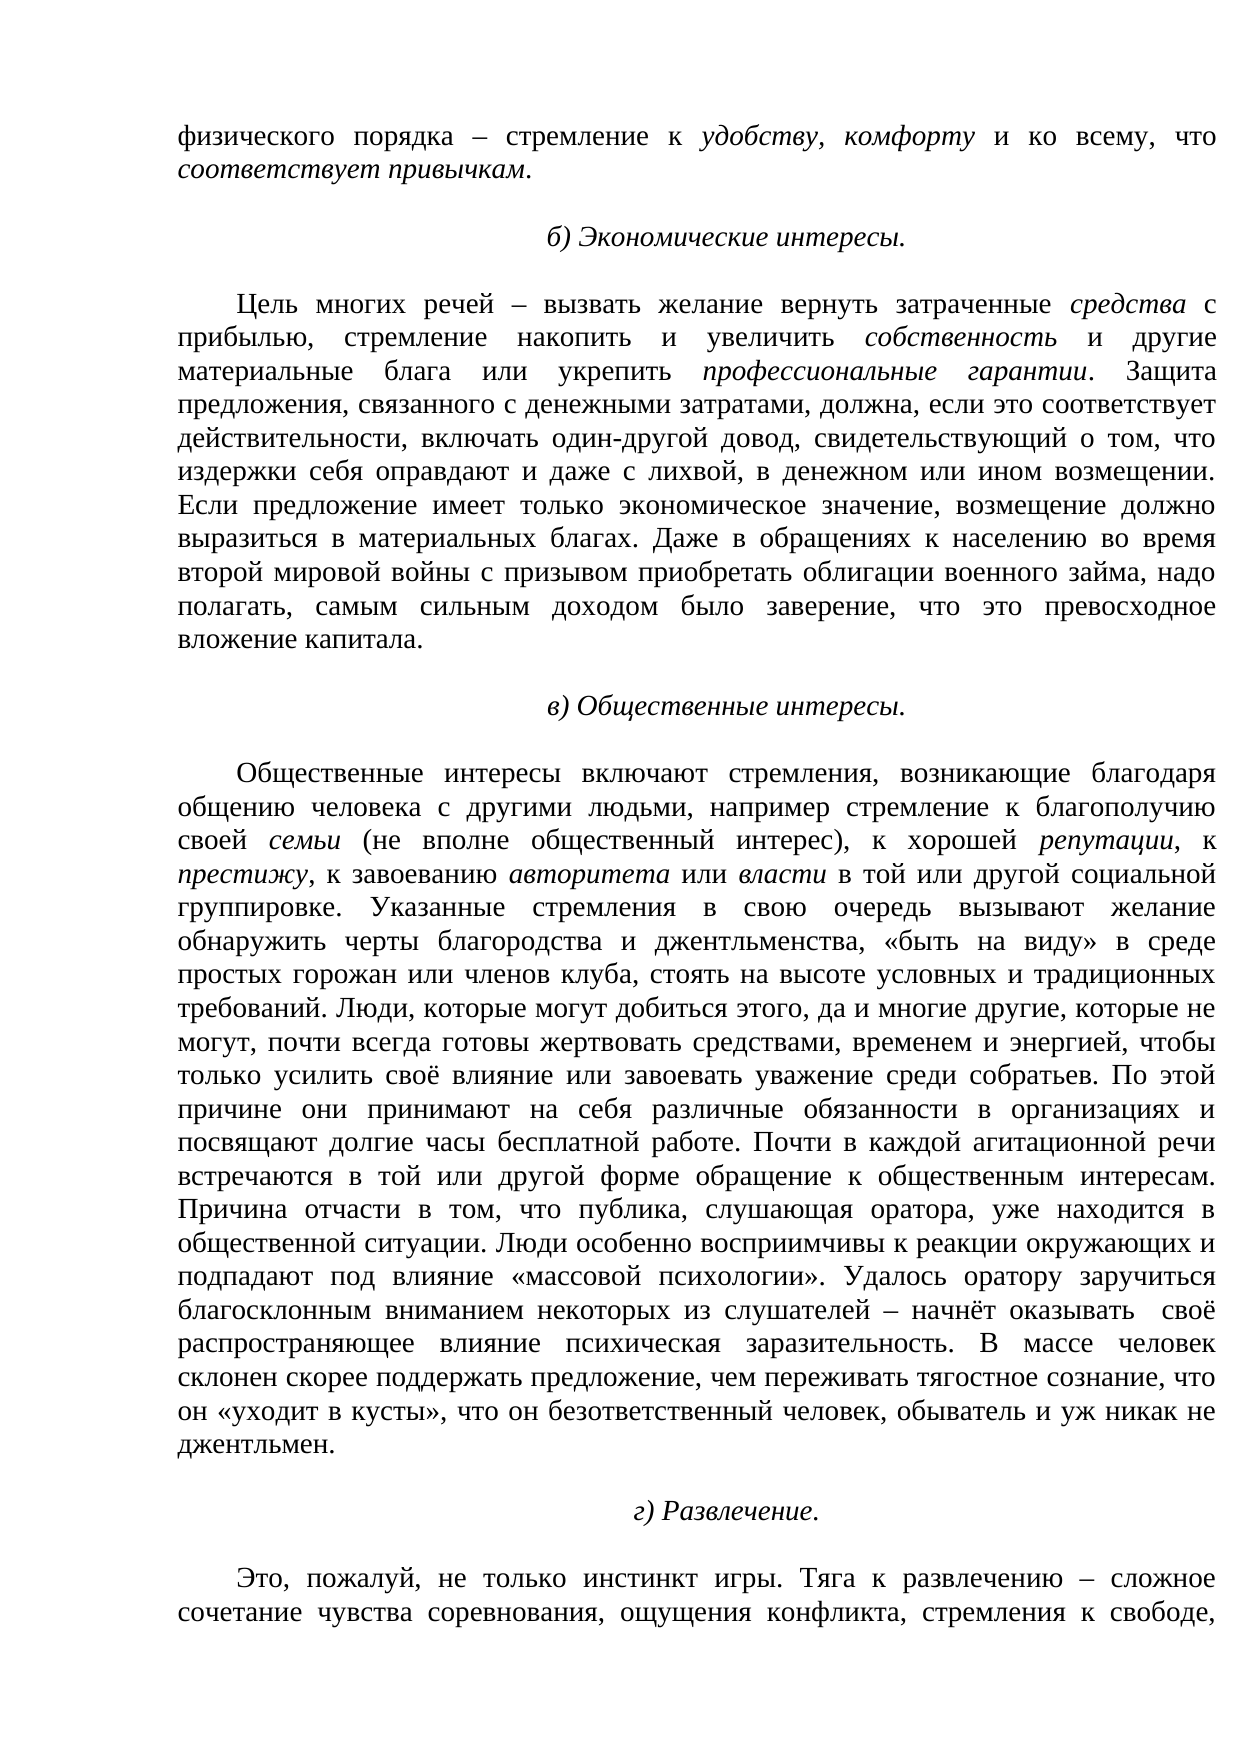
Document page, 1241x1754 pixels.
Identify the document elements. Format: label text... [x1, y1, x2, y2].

text Общественные интересы включают стремления, возникающие благодаря общению человека с другими людьми, например стремление к благополучию своей семьи (не вполне общественный интерес), к хорошей репутации, к престижу, к завоеванию авторитета или власти в той или другой социальной группировке. Указанные стремления в свою очередь вызывают желание обнаружить черты благородства и джентльменства, «быть на виду» в среде простых горожан или членов клуба, стоять на высоте условных и традиционных требований. Люди, которые могут добиться этого, да и многие другие, которые не могут, почти всегда готовы жертвовать средствами, временем и энергией, чтобы только усилить своё влияние или завоевать уважение среди собратьев. По этой причине они принимают на себя различные обязанности в организациях и посвящают долгие часы бесплатной работе. Почти в каждой агитационной речи встречаются в той или другой форме обращение к общественным интересам. Причина отчасти в том, что публика, слушающая оратора, уже находится в общественной ситуации. Люди особенно восприимчивы к реакции окружающих и подпадают под влияние «массовой психологии». Удалось оратору заручиться благосклонным вниманием некоторых из слушателей – начнёт оказывать своё распространяющее влияние психическая заразительность. В массе человек склонен скорее поддержать предложение, чем переживать тягостное сознание, что он «уходит в кусты», что он безответственный человек, обыватель и уж никак не джентльмен. [177, 755, 1217, 1460]
text Цель многих речей – вызвать желание вернуть затраченные средства с прибылью, стремление накопить и увеличить собственность и другие материальные блага или укрепить профессиональные гарантии. Защита предложения, связанного с денежными затратами, должна, если это соответствует действительности, включать один-другой довод, свидетельствующий о том, что издержки себя оправдают и даже с лихвой, в денежном или ином возмещении. Если предложение имеет только экономическое значение, возмещение должно выразиться в материальных благах. Даже в обращениях к населению во время второй мировой войны с призывом приобретать облигации военного займа, надо полагать, самым сильным доходом было заверение, что это превосходное вложение капитала. [177, 286, 1217, 655]
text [177, 118, 1217, 185]
text г) Развлечение. [177, 1493, 1217, 1527]
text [177, 1560, 1217, 1627]
text б) Экономические интересы. [177, 219, 1217, 252]
text в) Общественные интересы. [177, 688, 1217, 722]
